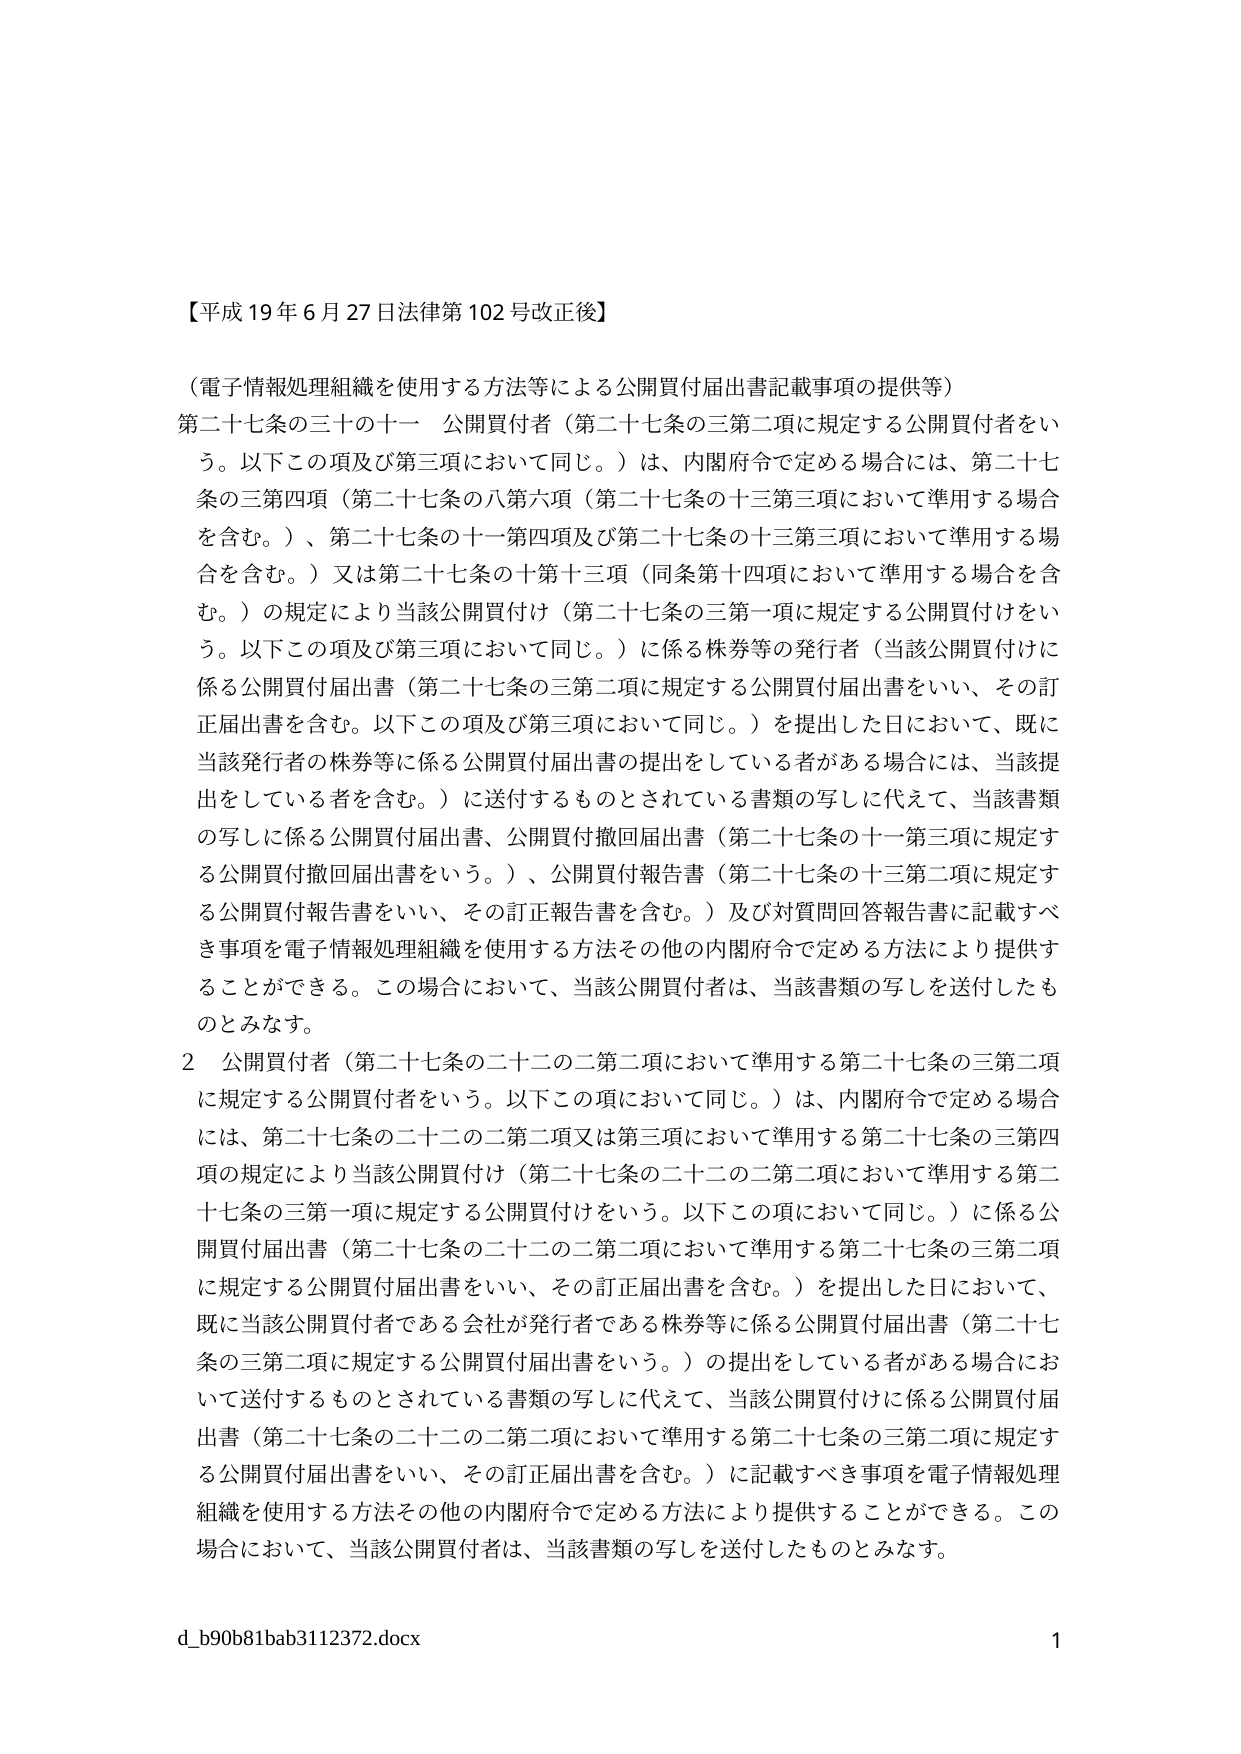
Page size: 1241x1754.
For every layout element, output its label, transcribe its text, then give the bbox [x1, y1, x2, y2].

text ２ 公開買付者（第二十七条の二十二の二第二項において準用する第二十七条の三第二項に規定する公開買付者をいう。以下この項において同じ。）は、内閣府令で定める場合には、第二十七条の二十二の二第二項又は第三項において準用する第二十七条の三第四項の規定により当該公開買付け（第二十七条の二十二の二第二項において準用する第二十七条の三第一項に規定する公開買付けをいう。以下この項において同じ。）に係る公開買付届出書（第二十七条の二十二の二第二項において準用する第二十七条の三第二項に規定する公開買付届出書をいい、その訂正届出書を含む。）を提出した日において、既に当該公開買付者である会社が発行者である株券等に係る公開買付届出書（第二十七条の三第二項に規定する公開買付届出書をいう。）の提出をしている者がある場合において送付するものとされている書類の写しに代えて、当該公開買付けに係る公開買付届出書（第二十七条の二十二の二第二項において準用する第二十七条の三第二項に規定する公開買付届出書をいい、その訂正届出書を含む。）に記載すべき事項を電子情報処理組織を使用する方法その他の内閣府令で定める方法により提供することができる。この場合において、当該公開買付者は、当該書類の写しを送付したものとみなす。 [177, 1042, 1063, 1567]
text 第二十七条の三十の十一 公開買付者（第二十七条の三第二項に規定する公開買付者をいう。以下この項及び第三項において同じ。）は、内閣府令で定める場合には、第二十七条の三第四項（第二十七条の八第六項（第二十七条の十三第三項において準用する場合を含む。）、第二十七条の十一第四項及び第二十七条の十三第三項において準用する場合を含む。）又は第二十七条の十第十三項（同条第十四項において準用する場合を含む。）の規定により当該公開買付け（第二十七条の三第一項に規定する公開買付けをいう。以下この項及び第三項において同じ。）に係る株券等の発行者（当該公開買付けに係る公開買付届出書（第二十七条の三第二項に規定する公開買付届出書をいい、その訂正届出書を含む。以下この項及び第三項において同じ。）を提出した日において、既に当該発行者の株券等に係る公開買付届出書の提出をしている者がある場合には、当該提出をしている者を含む。）に送付するものとされている書類の写しに代えて、当該書類の写しに係る公開買付届出書、公開買付撤回届出書（第二十七条の十一第三項に規定する公開買付撤回届出書をいう。）、公開買付報告書（第二十七条の十三第二項に規定する公開買付報告書をいい、その訂正報告書を含む。）及び対質問回答報告書に記載すべき事項を電子情報処理組織を使用する方法その他の内閣府令で定める方法により提供することができる。この場合において、当該公開買付者は、当該書類の写しを送付したものとみなす。 [177, 404, 1063, 1042]
text （電子情報処理組織を使用する方法等による公開買付届出書記載事項の提供等） [177, 367, 1063, 404]
text 【平成19年6月27日法律第102号改正後】 [177, 292, 1063, 329]
